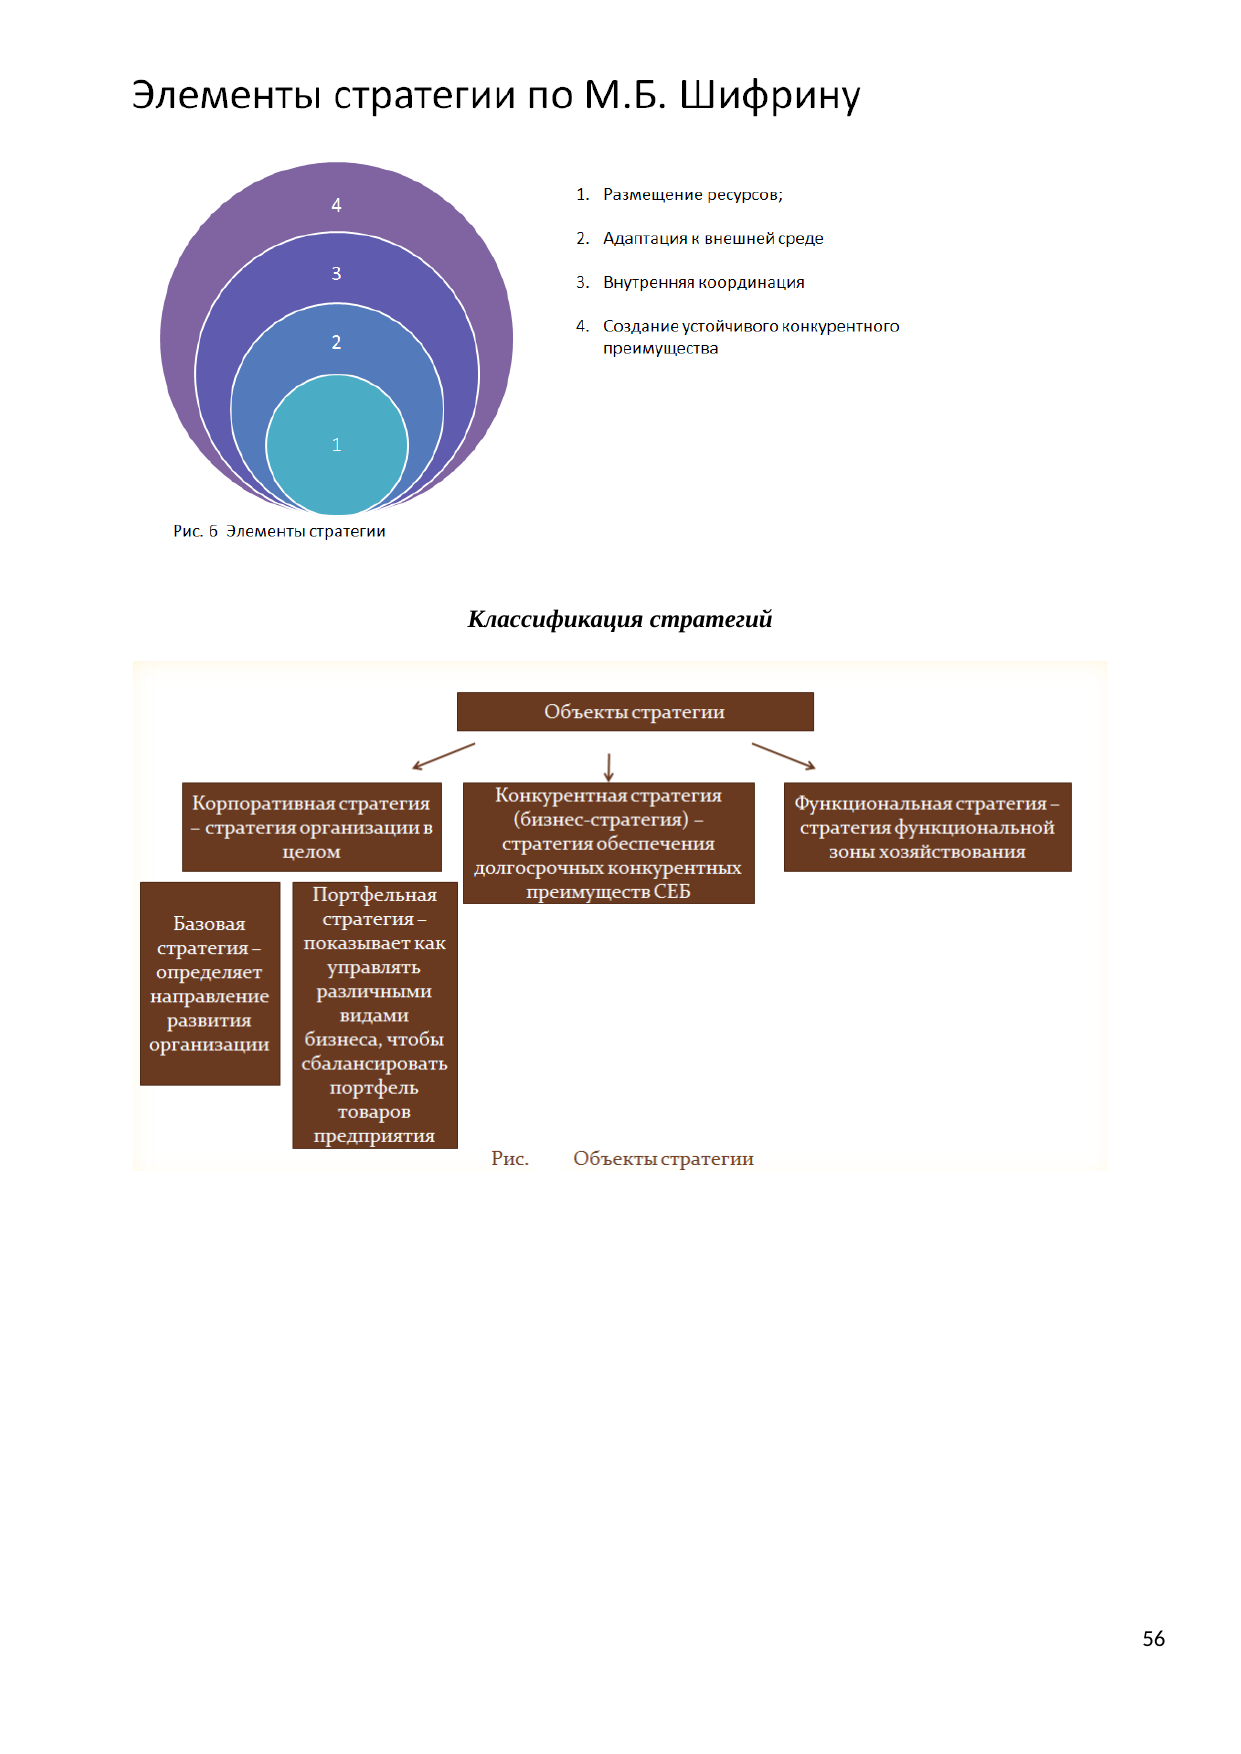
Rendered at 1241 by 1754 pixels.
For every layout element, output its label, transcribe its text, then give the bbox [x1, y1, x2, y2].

text Классификация стратегий [75, 604, 1165, 633]
picture [132, 661, 1108, 1171]
picture [104, 75, 922, 547]
